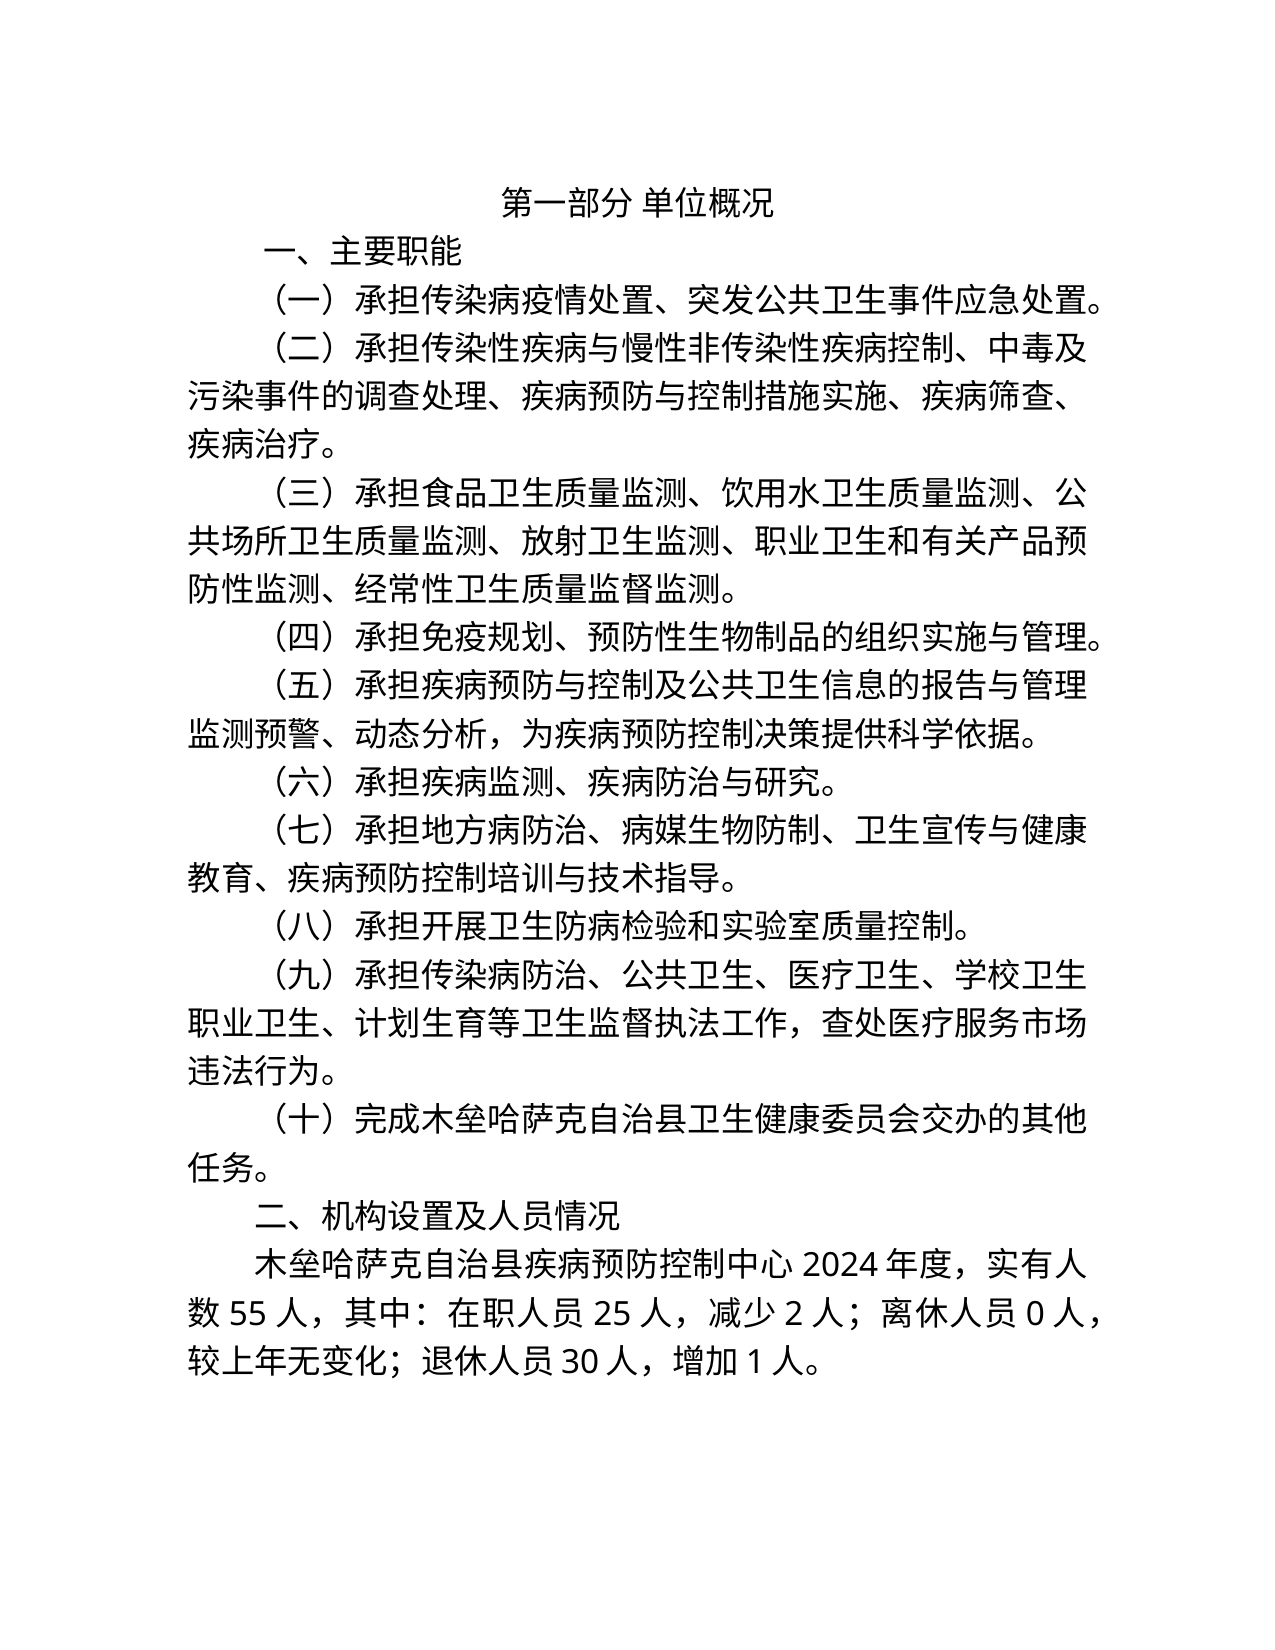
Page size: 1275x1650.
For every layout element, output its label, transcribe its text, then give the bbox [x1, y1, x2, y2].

text （一）承担传染病疫情处置、突发公共卫生事件应急处置。 [187, 273, 1087, 322]
text （七）承担地方病防治、病媒生物防制、卫生宣传与健康教育、疾病预防控制培训与技术指导。 [187, 804, 1087, 900]
text （六）承担疾病监测、疾病防治与研究。 [187, 756, 1087, 804]
text （九）承担传染病防治、公共卫生、医疗卫生、学校卫生、职业卫生、计划生育等卫生监督执法工作，查处医疗服务市场违法行为。 [187, 948, 1087, 1093]
text 二、机构设置及人员情况 [187, 1190, 1087, 1238]
text 木垒哈萨克自治县疾病预防控制中心2024年度，实有人数55人，其中：在职人员25人，减少2人；离休人员0人，较上年无变化；退休人员30人，增加1人。 [187, 1238, 1087, 1383]
text 一、主要职能 [187, 225, 1087, 273]
text 第一部分 单位概况 [187, 177, 1087, 225]
text （三）承担食品卫生质量监测、饮用水卫生质量监测、公共场所卫生质量监测、放射卫生监测、职业卫生和有关产品预防性监测、经常性卫生质量监督监测。 [187, 466, 1087, 611]
text （八）承担开展卫生防病检验和实验室质量控制。 [187, 900, 1087, 948]
text （四）承担免疫规划、预防性生物制品的组织实施与管理。 [187, 611, 1087, 659]
text （十）完成木垒哈萨克自治县卫生健康委员会交办的其他任务。 [187, 1093, 1087, 1190]
text （五）承担疾病预防与控制及公共卫生信息的报告与管理、监测预警、动态分析，为疾病预防控制决策提供科学依据。 [187, 659, 1087, 756]
text （二）承担传染性疾病与慢性非传染性疾病控制、中毒及污染事件的调查处理、疾病预防与控制措施实施、疾病筛查、疾病治疗。 [187, 322, 1087, 466]
